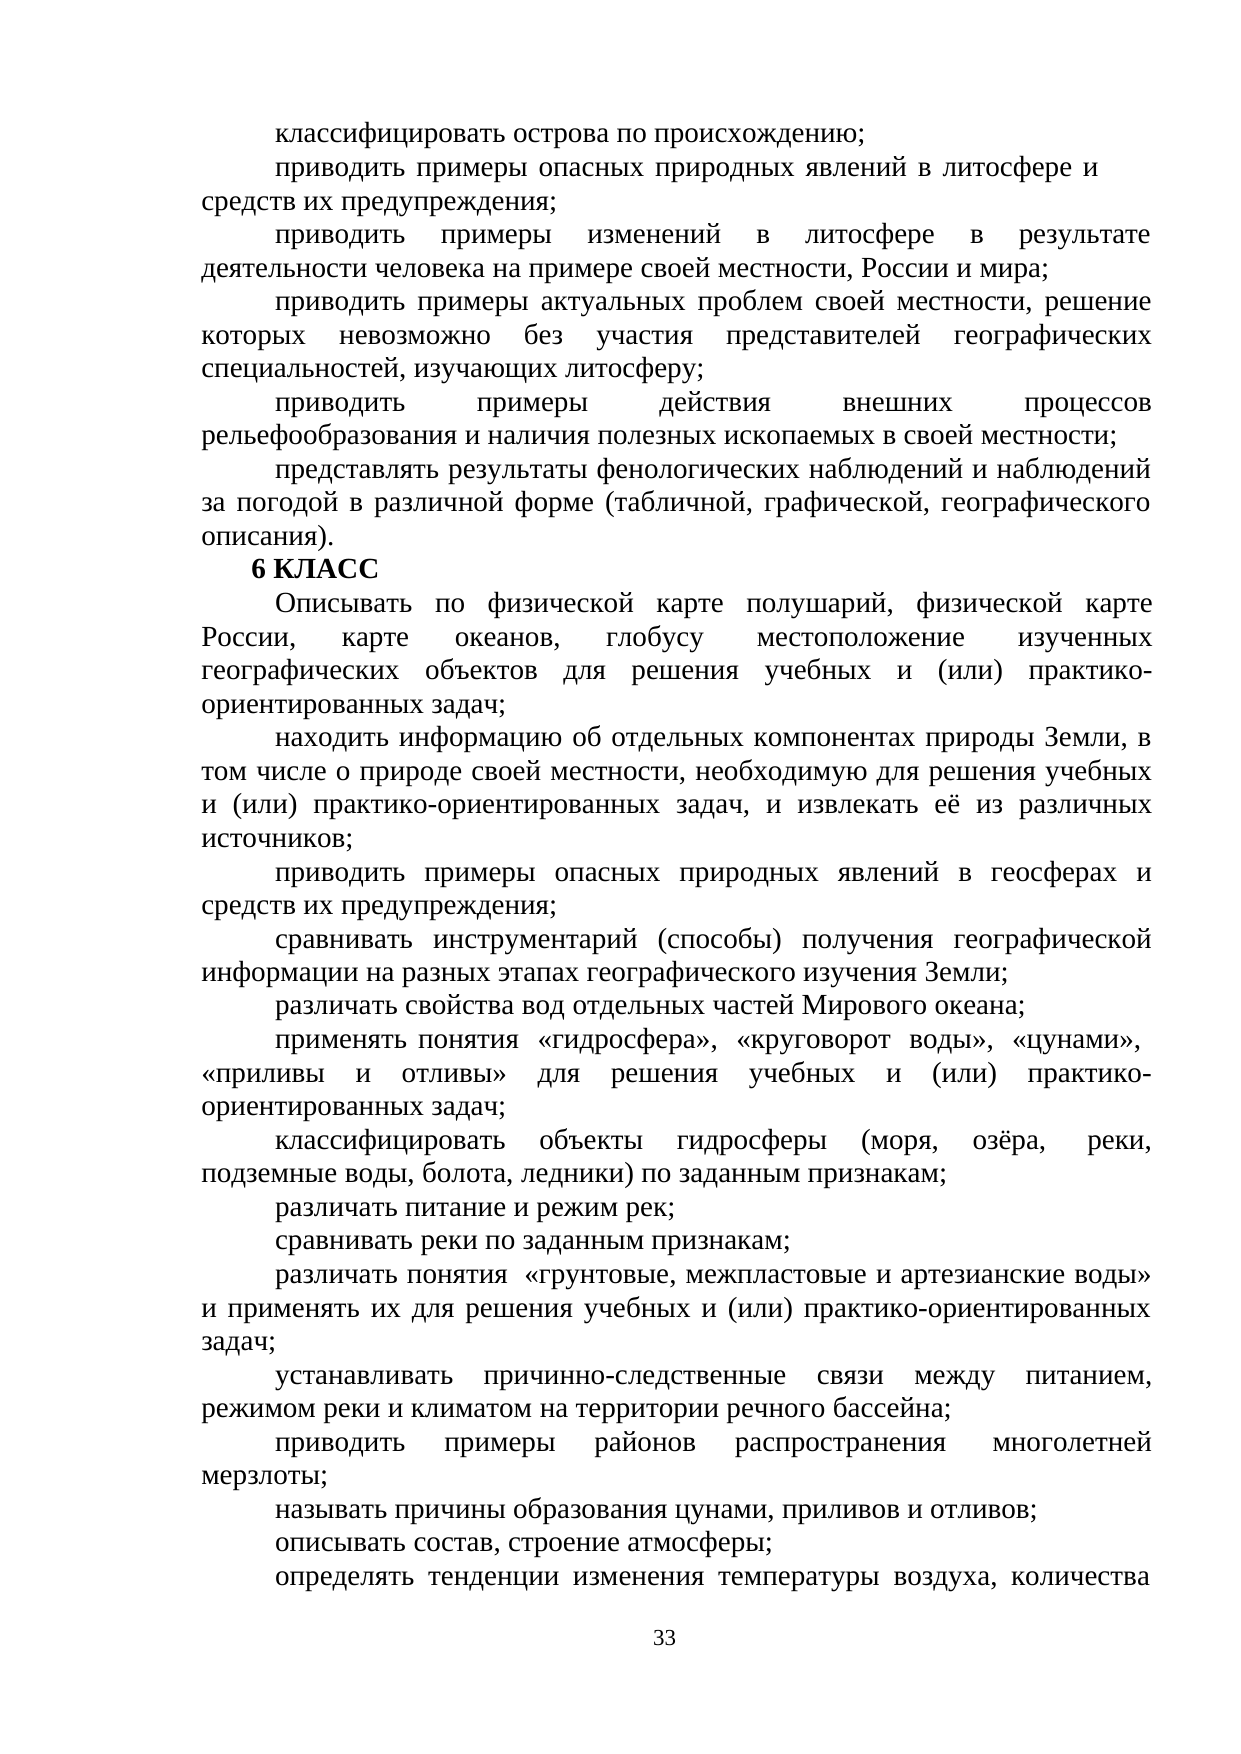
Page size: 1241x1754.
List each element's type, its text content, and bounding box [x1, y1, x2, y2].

text приводить примеры актуальных проблем своей местности, решение которых невозможно без участия представителей географических специальностей, изучающих литосферу; [201, 283, 1152, 384]
text приводить примеры районов распространения многолетней мерзлоты; [201, 1424, 1152, 1491]
text различать питание и режим рек; [275, 1189, 1163, 1223]
text определять тенденции изменения температуры воздуха, количества [275, 1558, 1163, 1592]
text представлять результаты фенологических наблюдений и наблюдений за погодой в различной форме (табличной, графической, географического описания). [201, 451, 1152, 552]
text Описывать по физической карте полушарий, физической карте России, карте океанов, глобусу местоположение изученных географических объектов для решения учебных и (или) практико- ориентированных задач; [201, 585, 1153, 719]
text приводить примеры опасных природных явлений в литосфере и средств их предупреждения; [201, 149, 1163, 216]
text приводить примеры изменений в литосфере в результате деятельности человека на примере своей местности, России и мира; [201, 216, 1151, 283]
text классифицировать объекты гидросферы (моря, озёра, реки, подземные воды, болота, ледники) по заданным признакам; [201, 1122, 1152, 1189]
text сравнивать реки по заданным признакам; [275, 1223, 1163, 1256]
text применять понятия «гидросфера», «круговорот воды», «цунами», [275, 1021, 1163, 1055]
text «приливы и отливы» для решения учебных и (или) практико- ориентированных задач; [201, 1055, 1152, 1122]
text приводить примеры действия внешних процессов рельефообразования и наличия полезных ископаемых в своей местности; [201, 384, 1152, 451]
text сравнивать инструментарий (способы) получения географической информации на разных этапах географического изучения Земли; [201, 921, 1152, 988]
subtitle КЛАСС [251, 552, 1163, 585]
text классифицировать острова по происхождению; [275, 115, 1163, 149]
text устанавливать причинно-следственные связи между питанием, режимом реки и климатом на территории речного бассейна; [201, 1357, 1152, 1424]
text различать понятия «грунтовые, межпластовые и артезианские воды» и применять их для решения учебных и (или) практико-ориентированных задач; [201, 1256, 1152, 1357]
text приводить примеры опасных природных явлений в геосферах и средств их предупреждения; [201, 854, 1151, 921]
text различать свойства вод отдельных частей Мирового океана; [275, 988, 1163, 1021]
text находить информацию об отдельных компонентах природы Земли, в том числе о природе своей местности, необходимую для решения учебных и (или) практико-ориентированных задач, и извлекать её из различных источников; [201, 719, 1152, 854]
text называть причины образования цунами, приливов и отливов; описывать состав, строение атмосферы; [275, 1491, 1040, 1558]
